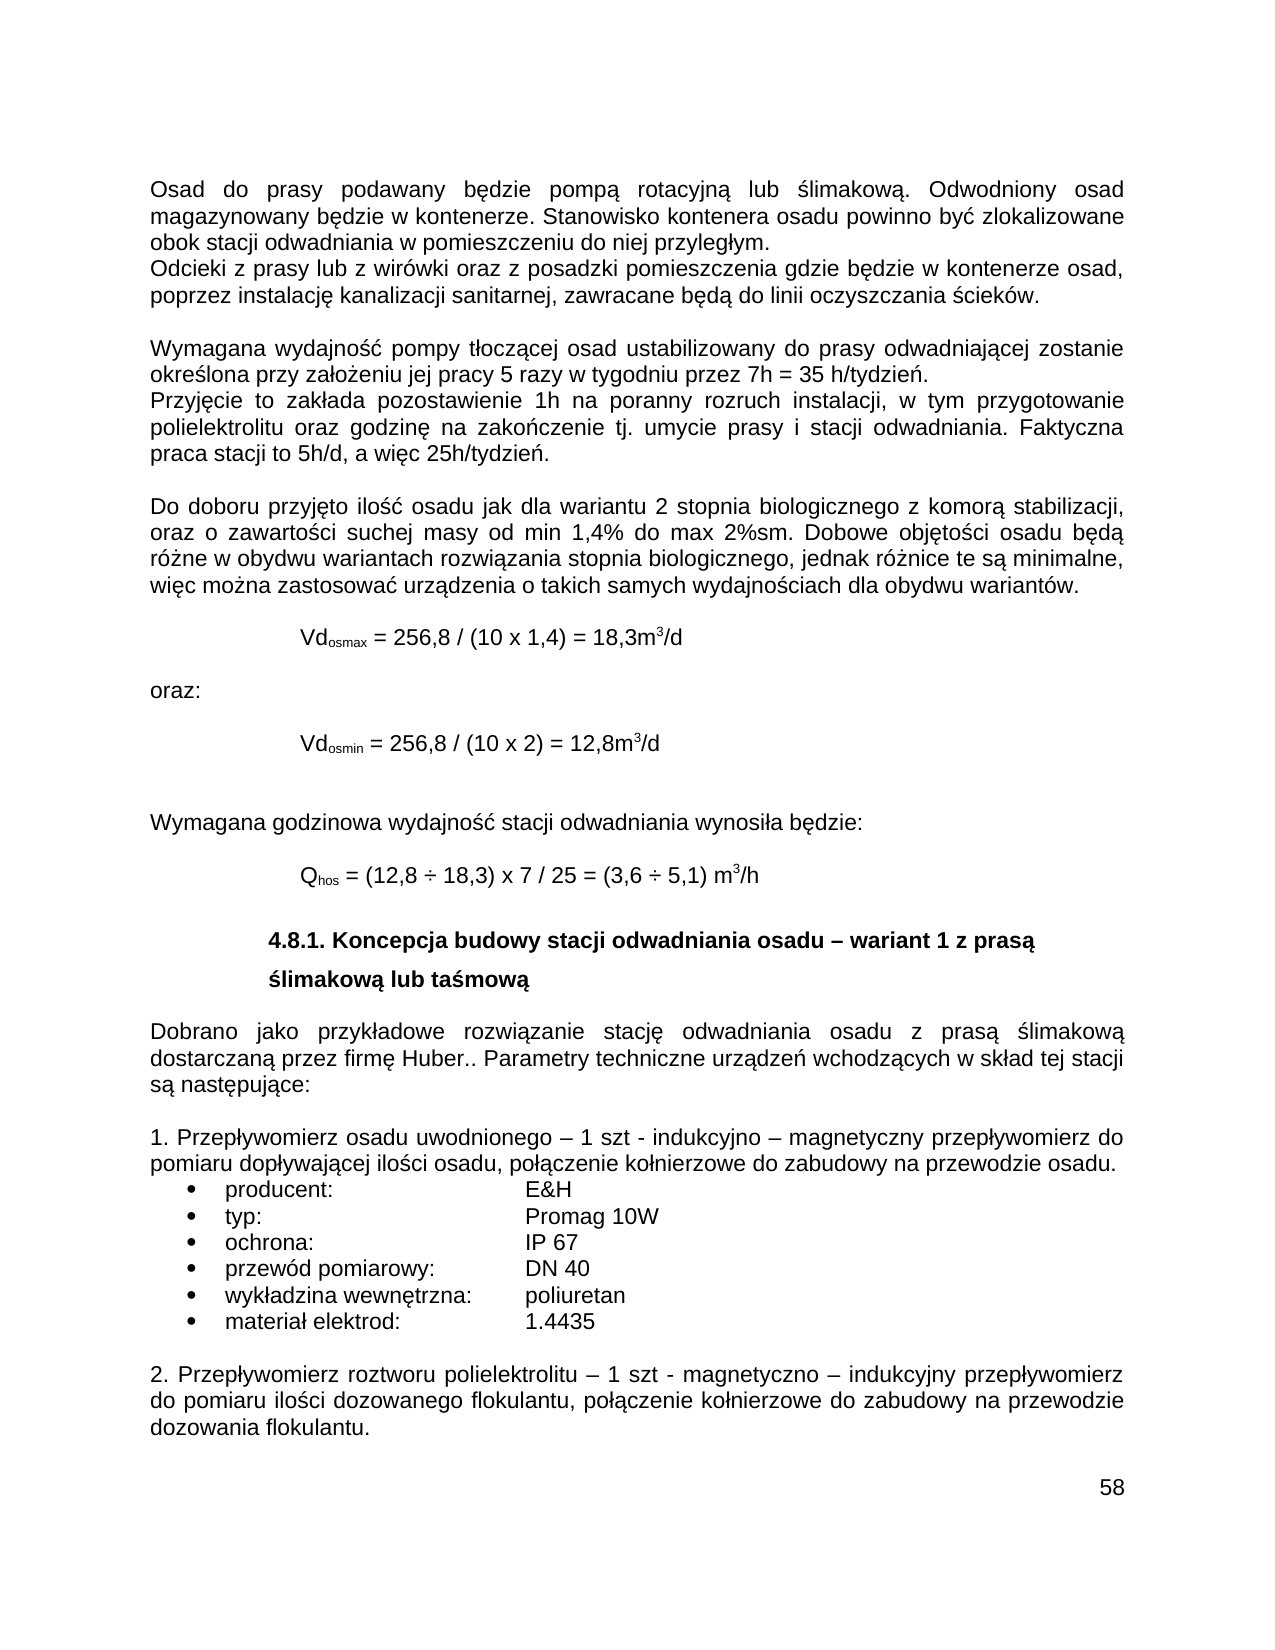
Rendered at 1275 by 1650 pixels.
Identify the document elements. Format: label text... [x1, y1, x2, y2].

text Vdosmax = 256,8 / (10 x 1,4) = 18,3m3/d [150, 624, 1125, 651]
text Dobrano jako przykładowe rozwiązanie stację odwadniania osadu z prasą ślimakową dostarczaną przez firmę Huber.. Parametry techniczne urządzeń wchodzących w skład tej stacji są następujące: [150, 1018, 1125, 1097]
list wykładzina wewnętrzna: poliuretan [187, 1282, 1125, 1308]
text oraz: [150, 677, 1125, 703]
text Vdosmin = 256,8 / (10 x 2) = 12,8m3/d [150, 730, 1125, 756]
subtitle 4.8.1. Koncepcja budowy stacji odwadniania osadu – wariant 1 z prasą ślimakową lub taśmową [268, 927, 1125, 993]
list ochrona: IP 67 [187, 1229, 1125, 1255]
text Osad do prasy podawany będzie pompą rotacyjną lub ślimakową. Odwodniony osad magazynowany będzie w kontenerze. Stanowisko kontenera osadu powinno być zlokalizowane obok stacji odwadniania w pomieszczeniu do niej przyległym. [150, 176, 1125, 255]
text Do doboru przyjęto ilość osadu jak dla wariantu 2 stopnia biologicznego z komorą stabilizacji, oraz o zawartości suchej masy od min 1,4% do max 2%sm. Dobowe objętości osadu będą różne w obydwu wariantach rozwiązania stopnia biologicznego, jednak różnice te są minimalne, więc można zastosować urządzenia o takich samych wydajnościach dla obydwu wariantów. [150, 493, 1125, 598]
list typ: Promag 10W [187, 1203, 1125, 1229]
list producent: E&H [187, 1176, 1125, 1203]
text Qhos = (12,8 ÷ 18,3) x 7 / 25 = (3,6 ÷ 5,1) m3/h [150, 862, 1125, 888]
text Wymagana godzinowa wydajność stacji odwadniania wynosiła będzie: [150, 809, 1125, 835]
list przewód pomiarowy: DN 40 [187, 1255, 1125, 1282]
text Wymagana wydajność pompy tłoczącej osad ustabilizowany do prasy odwadniającej zostanie określona przy założeniu jej pracy 5 razy w tygodniu przez 7h = 35 h/tydzień. [150, 334, 1125, 387]
list materiał elektrod: 1.4435 [187, 1308, 1125, 1334]
text Odcieki z prasy lub z wirówki oraz z posadzki pomieszczenia gdzie będzie w kontenerze osad, poprzez instalację kanalizacji sanitarnej, zawracane będą do linii oczyszczania ścieków. [150, 255, 1125, 308]
text 2. Przepływomierz roztworu polielektrolitu – 1 szt - magnetyczno – indukcyjny przepływomierz do pomiaru ilości dozowanego flokulantu, połączenie kołnierzowe do zabudowy na przewodzie dozowania flokulantu. [150, 1361, 1125, 1440]
text 1. Przepływomierz osadu uwodnionego – 1 szt - indukcyjno – magnetyczny przepływomierz do pomiaru dopływającej ilości osadu, połączenie kołnierzowe do zabudowy na przewodzie osadu. [150, 1124, 1125, 1176]
text Przyjęcie to zakłada pozostawienie 1h na poranny rozruch instalacji, w tym przygotowanie polielektrolitu oraz godzinę na zakończenie tj. umycie prasy i stacji odwadniania. Faktyczna praca stacji to 5h/d, a więc 25h/tydzień. [150, 387, 1125, 466]
